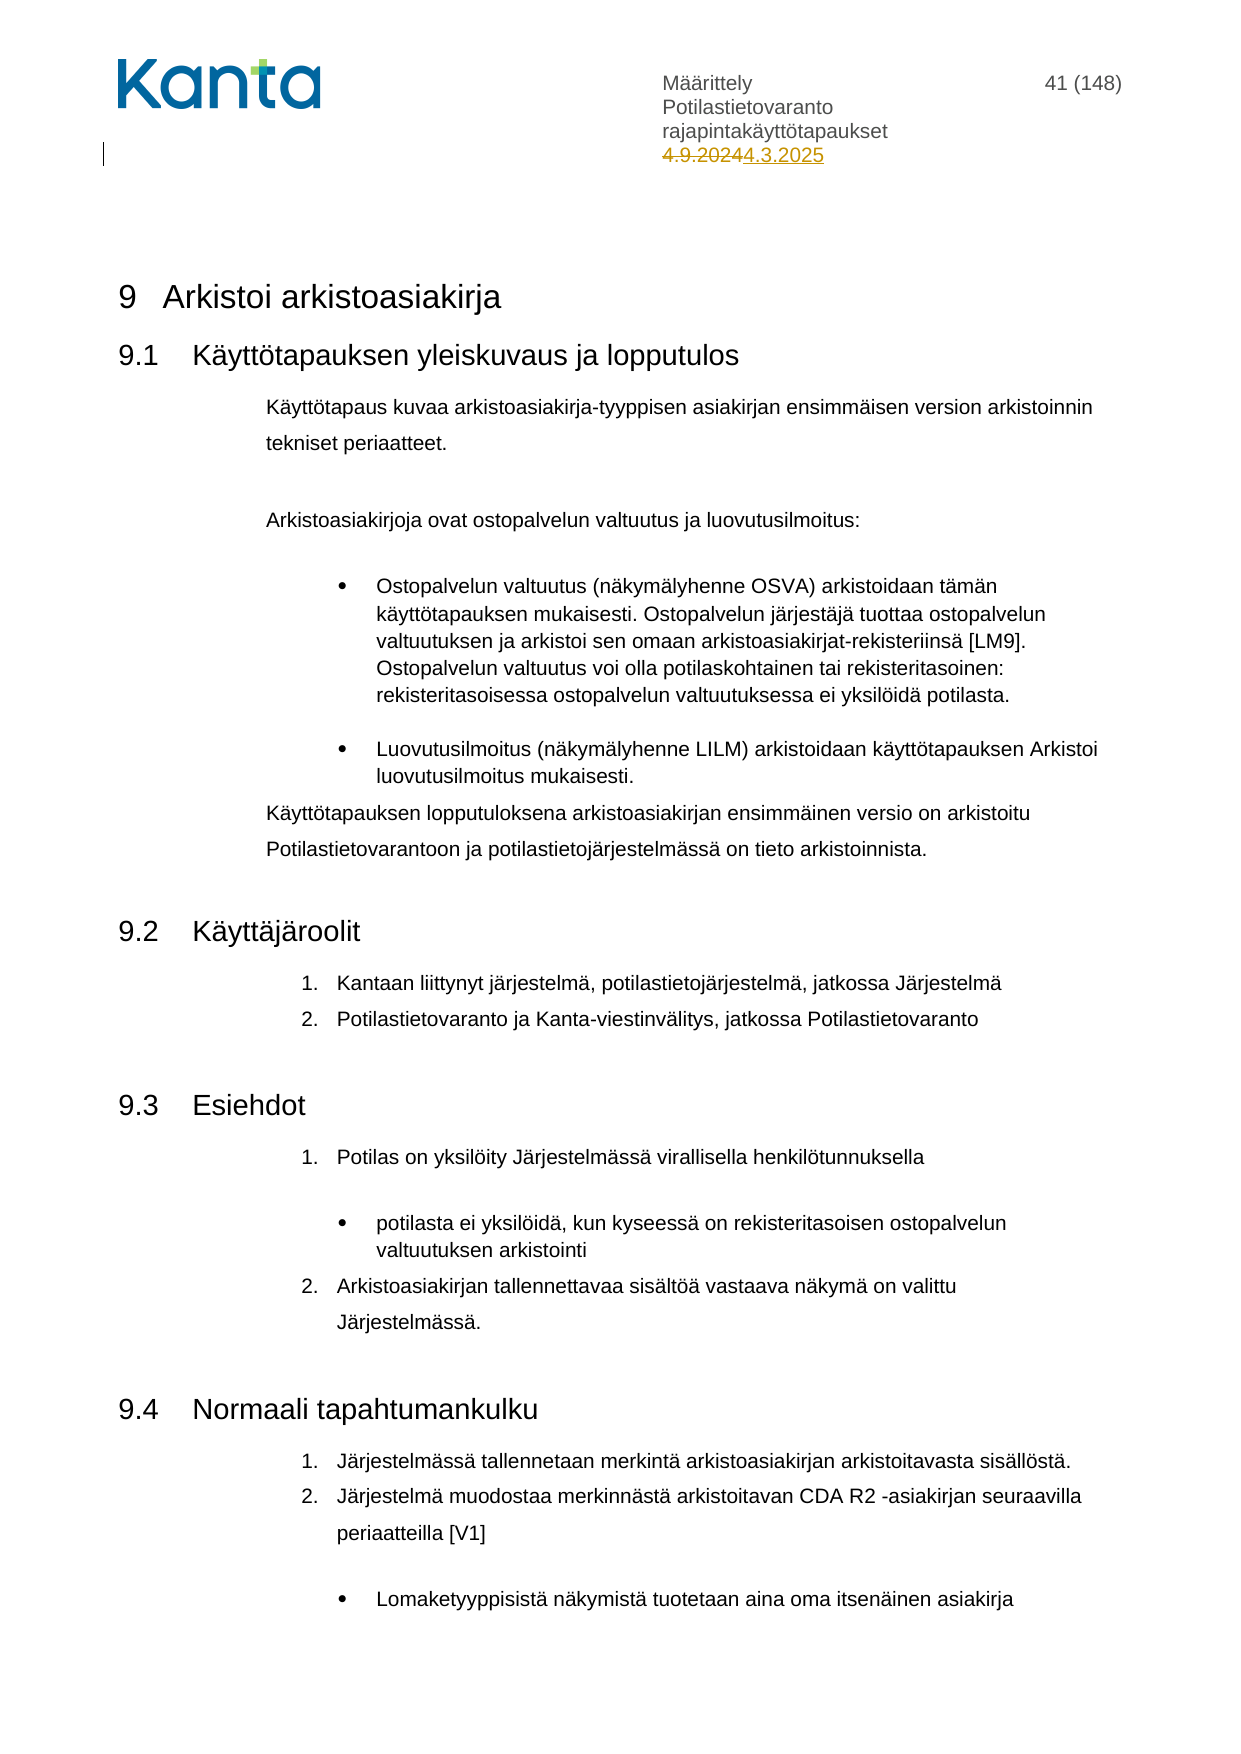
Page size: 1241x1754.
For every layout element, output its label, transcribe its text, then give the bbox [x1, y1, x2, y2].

list Järjestelmässä tallennetaan merkintä arkistoasiakirjan arkistoitavasta sisällöstä. [301, 1448, 1107, 1472]
list Järjestelmä muodostaa merkinnästä arkistoitavan CDA R2 -asiakirjan seuraavilla periaatteilla [V1] [301, 1484, 1107, 1544]
list Lomaketyyppisistä näkymistä tuotetaan aina oma itsenäinen asiakirja [339, 1583, 1107, 1610]
list Ostopalvelun valtuutus (näkymälyhenne OSVA) arkistoidaan tämän käyttötapauksen mukaisesti. Ostopalvelun järjestäjä tuottaa ostopalvelun valtuutuksen ja arkistoi sen omaan arkistoasiakirjat-rekisteriinsä [LM9]. Ostopalvelun valtuutus voi olla potilaskohtainen tai rekisteritasoinen: rekisteritasoisessa ostopalvelun valtuutuksessa ei yksilöidä potilasta. [339, 571, 1107, 707]
text Käyttötapauksen lopputuloksena arkistoasiakirjan ensimmäinen versio on arkistoitu Potilastietovarantoon ja potilastietojärjestelmässä on tieto arkistoinnista. [266, 800, 1107, 860]
list Arkistoasiakirjan tallennettavaa sisältöä vastaava näkymä on valittu Järjestelmässä. [301, 1274, 1107, 1334]
subtitle Arkistoi arkistoasiakirja [118, 277, 1107, 315]
list Luovutusilmoitus (näkymälyhenne LILM) arkistoidaan käyttötapauksen Arkistoi luovutusilmoitus mukaisesti. [339, 734, 1107, 788]
picture [118, 59, 321, 109]
list Potilastietovaranto ja Kanta-viestinvälitys, jatkossa Potilastietovaranto [301, 1006, 1107, 1030]
list Kantaan liittynyt järjestelmä, potilastietojärjestelmä, jatkossa Järjestelmä [301, 970, 1107, 994]
subtitle Normaali tapahtumankulku [118, 1392, 1107, 1426]
list Potilas on yksilöity Järjestelmässä virallisella henkilötunnuksella [301, 1144, 1107, 1168]
subtitle Käyttäjäroolit [118, 914, 1107, 947]
list potilasta ei yksilöidä, kun kyseessä on rekisteritasoisen ostopalvelun valtuutuksen arkistointi [339, 1208, 1107, 1262]
text Arkistoasiakirjoja ovat ostopalvelun valtuutus ja luovutusilmoitus: [266, 508, 1107, 532]
subtitle Käyttötapauksen yleiskuvaus ja lopputulos [118, 338, 1107, 372]
subtitle Esiehdot [118, 1088, 1107, 1122]
text Käyttötapaus kuvaa arkistoasiakirja-tyyppisen asiakirjan ensimmäisen version arkistoinnin tekniset periaatteet. [266, 395, 1107, 454]
